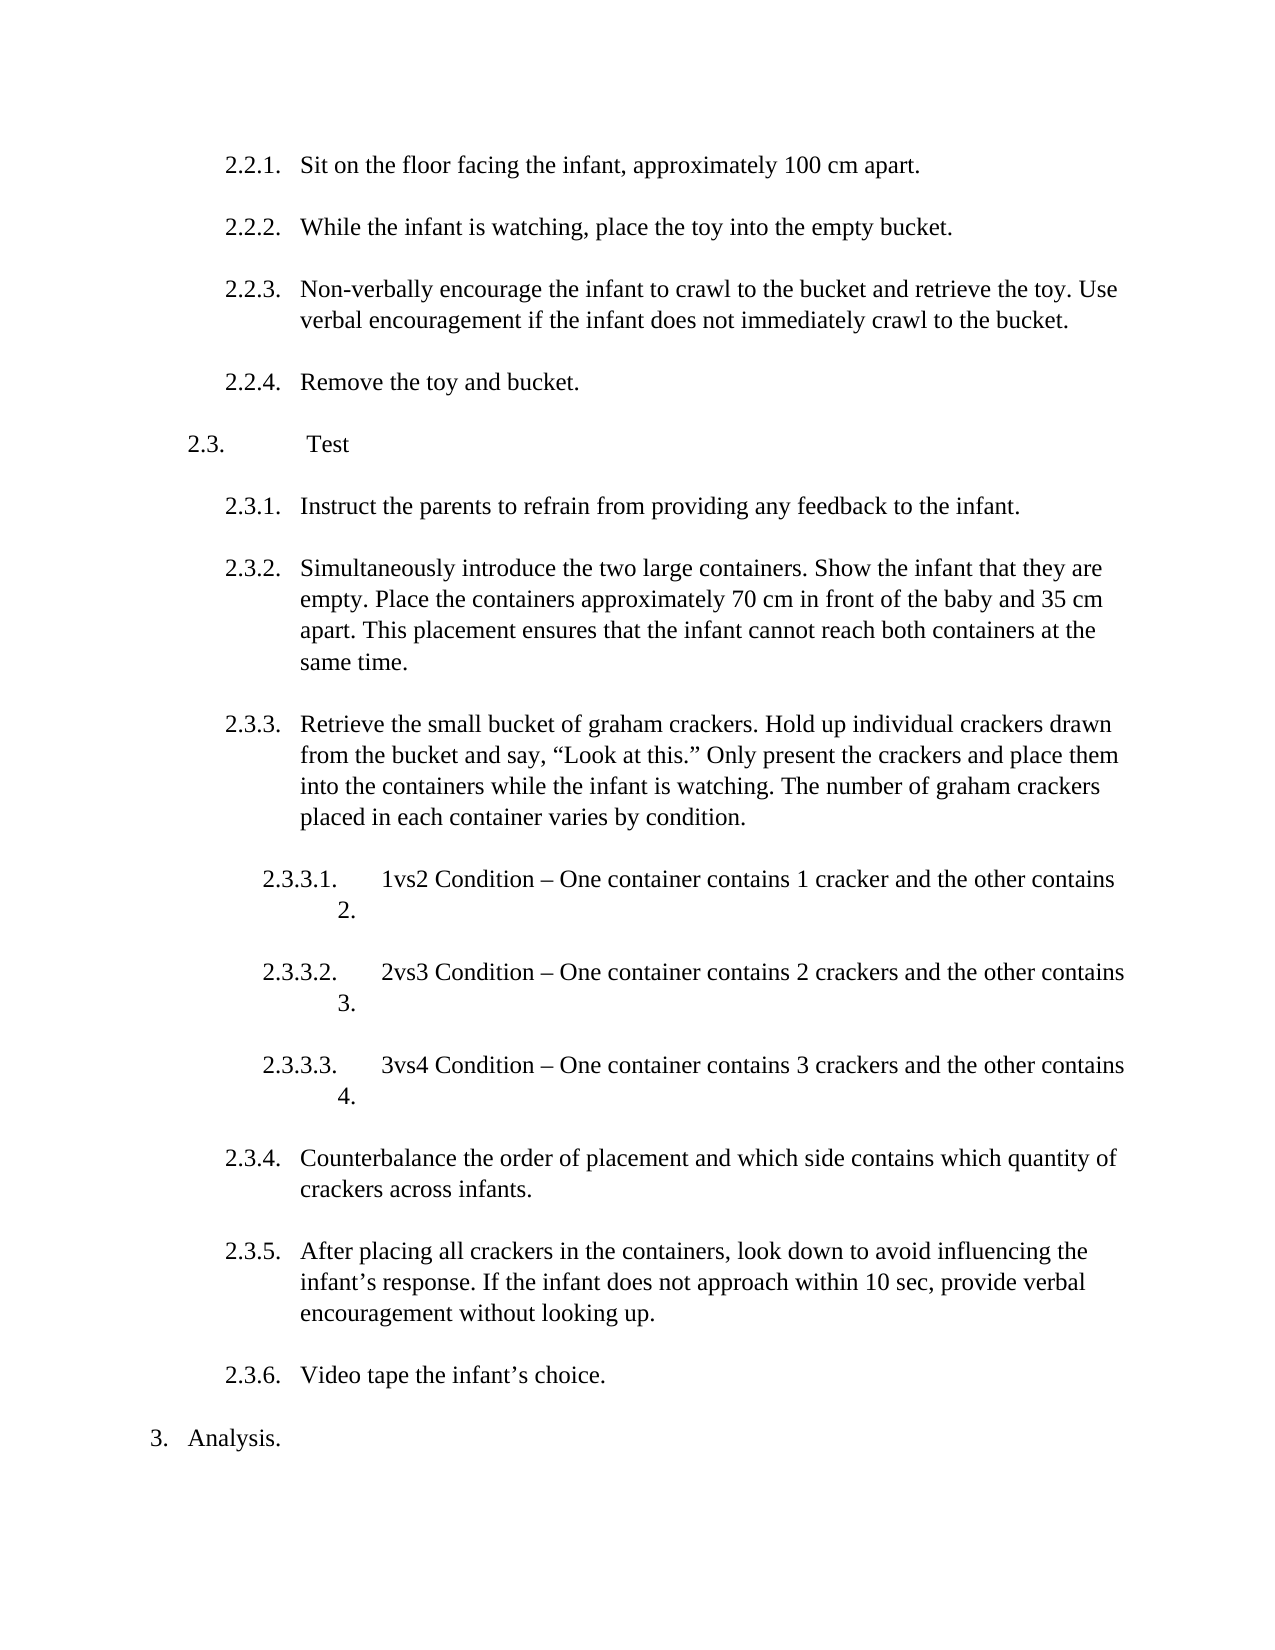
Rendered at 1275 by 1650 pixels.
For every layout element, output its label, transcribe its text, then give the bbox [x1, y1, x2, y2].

list 1vs2 Condition – One container contains 1 cracker and the other contains 2. [262, 864, 1125, 924]
list Simultaneously introduce the two large containers. Show the infant that they are empty. Place the containers approximately 70 cm in front of the baby and 35 cm apart. This placement ensures that the infant cannot reach both containers at the same time. [225, 553, 1125, 675]
list Remove the toy and bucket. [225, 367, 1125, 396]
list Sit on the floor facing the infant, approximately 100 cm apart. [225, 150, 1125, 179]
list After placing all crackers in the containers, look down to avoid influencing the infant’s response. If the infant does not approach within 10 sec, provide verbal encouragement without looking up. [225, 1236, 1125, 1327]
list Analysis. [150, 1423, 1125, 1451]
list Counterbalance the order of placement and which side contains which quantity of crackers across infants. [225, 1143, 1125, 1203]
list 2vs3 Condition – One container contains 2 crackers and the other contains 3. [262, 957, 1125, 1017]
list Instruct the parents to refrain from providing any feedback to the infant. [225, 491, 1125, 520]
list Test [187, 429, 1125, 458]
list 3vs4 Condition – One container contains 3 crackers and the other contains 4. [262, 1050, 1125, 1110]
list Video tape the infant’s choice. [225, 1361, 1125, 1389]
list Retrieve the small bucket of graham crackers. Hold up individual crackers drawn from the bucket and say, “Look at this.” Only present the crackers and place them into the containers while the infant is watching. The number of graham crackers placed in each container varies by condition. [225, 709, 1125, 831]
list Non-verbally encourage the infant to crawl to the bucket and retrieve the toy. Use verbal encouragement if the infant does not immediately crawl to the bucket. [225, 274, 1125, 334]
list While the infant is watching, place the toy into the empty bucket. [225, 212, 1125, 241]
